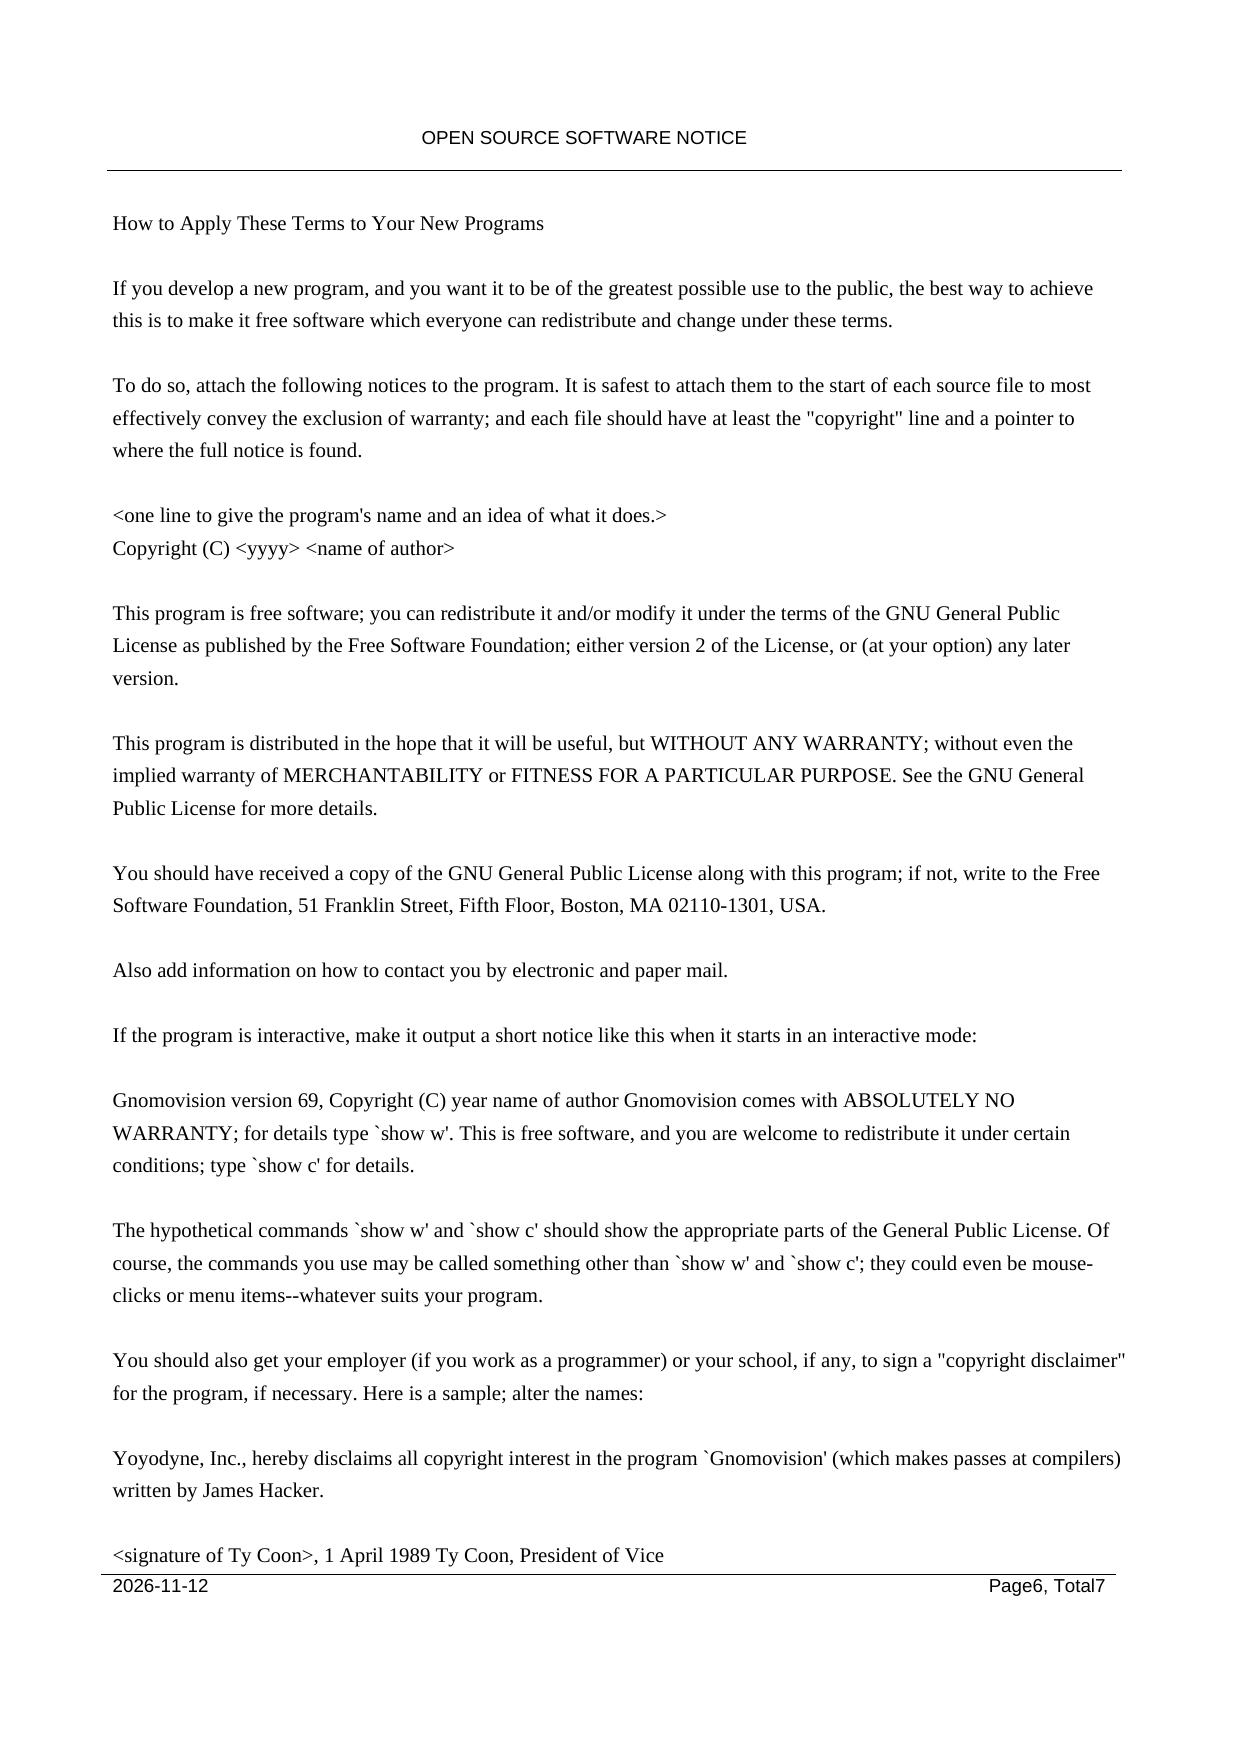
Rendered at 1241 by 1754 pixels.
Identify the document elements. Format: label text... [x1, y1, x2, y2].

text If you develop a new program, and you want it to be of the greatest possible use to the public, the best way to achieve this is to make it free software which everyone can redistribute and change under these terms. [112, 271, 1128, 336]
text Yoyodyne, Inc., hereby disclaims all copyright interest in the program `Gnomovision' (which makes passes at compilers) written by James Hacker. [112, 1441, 1128, 1506]
text This program is distributed in the hope that it will be useful, but WITHOUT ANY WARRANTY; without even the implied warranty of MERCHANTABILITY or FITNESS FOR A PARTICULAR PURPOSE. See the GNU General Public License for more details. [112, 726, 1128, 824]
text This program is free software; you can redistribute it and/or modify it under the terms of the GNU General Public License as published by the Free Software Foundation; either version 2 of the License, or (at your option) any later version. [112, 596, 1128, 694]
text If the program is interactive, make it output a short notice like this when it starts in an interactive mode: [112, 1019, 1128, 1051]
text The hypothetical commands `show w' and `show c' should show the appropriate parts of the General Public License. Of course, the commands you use may be called something other than `show w' and `show c'; they could even be mouse-clicks or menu items--whatever suits your program. [112, 1214, 1128, 1311]
text You should also get your employer (if you work as a programmer) or your school, if any, to sign a "copyright disclaimer" for the program, if necessary. Here is a sample; alter the names: [112, 1344, 1128, 1409]
text <one line to give the program's name and an idea of what it does.> [112, 499, 1128, 531]
text Also add information on how to contact you by electronic and paper mail. [112, 954, 1128, 986]
text <signature of Ty Coon>, 1 April 1989 Ty Coon, President of Vice [112, 1539, 1128, 1571]
text You should have received a copy of the GNU General Public License along with this program; if not, write to the Free Software Foundation, 51 Franklin Street, Fifth Floor, Boston, MA 02110-1301, USA. [112, 856, 1128, 921]
text To do so, attach the following notices to the program. It is safest to attach them to the start of each source file to most effectively convey the exclusion of warranty; and each file should have at least the "copyright" line and a pointer to where the full notice is found. [112, 369, 1128, 466]
text Copyright (C) <yyyy> <name of author> [112, 531, 1128, 564]
text How to Apply These Terms to Your New Programs [112, 206, 1128, 239]
text Gnomovision version 69, Copyright (C) year name of author Gnomovision comes with ABSOLUTELY NO WARRANTY; for details type `show w'. This is free software, and you are welcome to redistribute it under certain conditions; type `show c' for details. [112, 1084, 1128, 1181]
